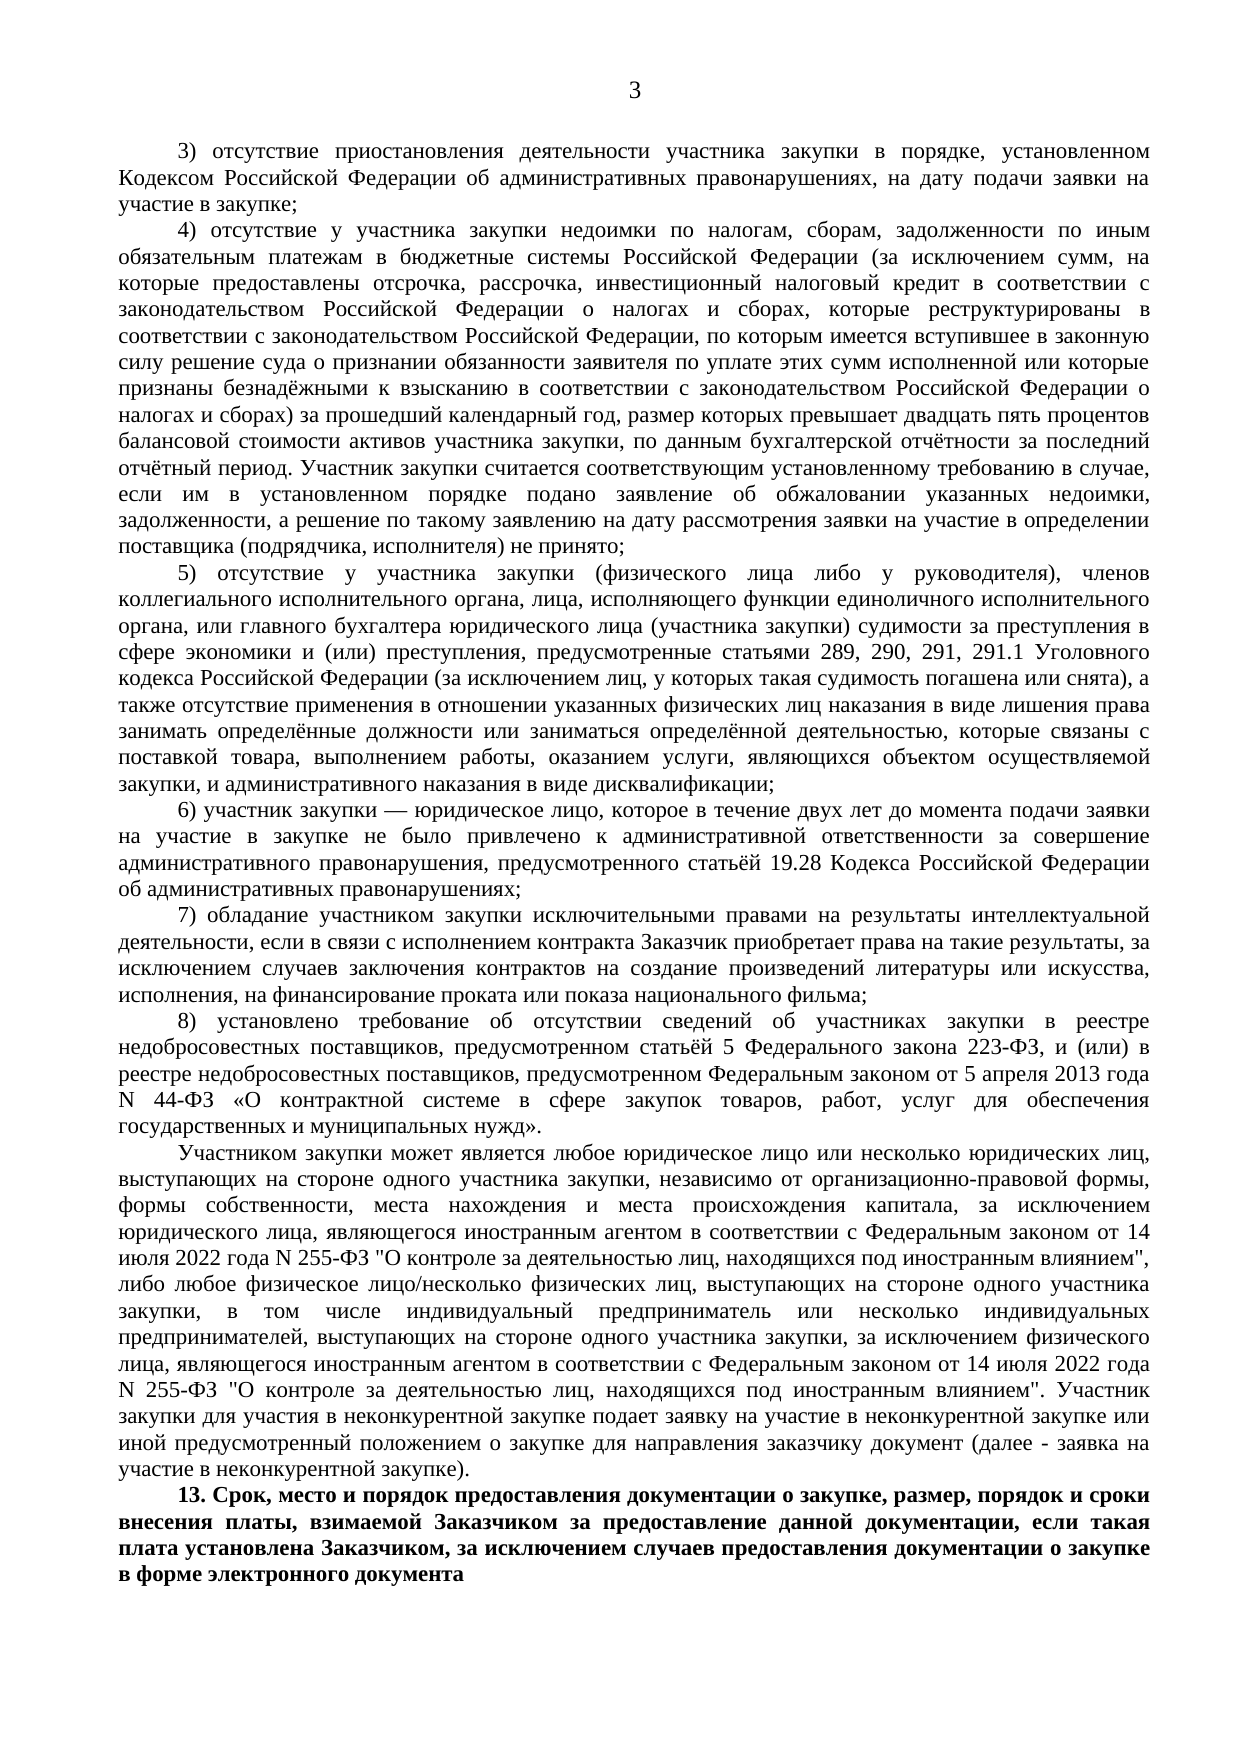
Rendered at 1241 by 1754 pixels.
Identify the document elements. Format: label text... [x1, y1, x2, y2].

text 4) отсутствие у участника закупки недоимки по налогам, сборам, задолженности по иным обязательным платежам в бюджетные системы Российской Федерации (за исключением сумм, на которые предоставлены отсрочка, рассрочка, инвестиционный налоговый кредит в соответствии с законодательством Российской Федерации о налогах и сборах, которые реструктурированы в соответствии с законодательством Российской Федерации, по которым имеется вступившее в законную силу решение суда о признании обязанности заявителя по уплате этих сумм исполненной или которые признаны безнадёжными к взысканию в соответствии с законодательством Российской Федерации о налогах и сборах) за прошедший календарный год, размер которых превышает двадцать пять процентов балансовой стоимости активов участника закупки, по данным бухгалтерской отчётности за последний отчётный период. Участник закупки считается соответствующим установленному требованию в случае, если им в установленном порядке подано заявление об обжаловании указанных недоимки, задолженности, а решение по такому заявлению на дату рассмотрения заявки на участие в определении поставщика (подрядчика, исполнителя) не принято; [118, 216, 1152, 559]
text 5) отсутствие у участника закупки (физического лица либо у руководителя), членов коллегиального исполнительного органа, лица, исполняющего функции единоличного исполнительного органа, или главного бухгалтера юридического лица (участника закупки) судимости за преступления в сфере экономики и (или) преступления, предусмотренные статьями 289, 290, 291, 291.1 Уголовного кодекса Российской Федерации (за исключением лиц, у которых такая судимость погашена или снята), а также отсутствие применения в отношении указанных физических лиц наказания в виде лишения права занимать определённые должности или заниматься определённой деятельностью, которые связаны с поставкой товара, выполнением работы, оказанием услуги, являющихся объектом осуществляемой закупки, и административного наказания в виде дисквалификации; [118, 559, 1152, 796]
text 3) отсутствие приостановления деятельности участника закупки в порядке, установленном Кодексом Российской Федерации об административных правонарушениях, на дату подачи заявки на участие в закупке; [118, 137, 1152, 216]
text 7) обладание участником закупки исключительными правами на результаты интеллектуальной деятельности, если в связи с исполнением контракта Заказчик приобретает права на такие результаты, за исключением случаев заключения контрактов на создание произведений литературы или искусства, исполнения, на финансирование проката или показа национального фильма; [118, 902, 1152, 1007]
text Участником закупки может является любое юридическое лицо или несколько юридических лиц, выступающих на стороне одного участника закупки, независимо от организационно-правовой формы, формы собственности, места нахождения и места происхождения капитала, за исключением юридического лица, являющегося иностранным агентом в соответствии с Федеральным законом от 14 июля 2022 года N 255-ФЗ "О контроле за деятельностью лиц, находящихся под иностранным влиянием", либо любое физическое лицо/несколько физических лиц, выступающих на стороне одного участника закупки, в том числе индивидуальный предприниматель или несколько индивидуальных предпринимателей, выступающих на стороне одного участника закупки, за исключением физического лица, являющегося иностранным агентом в соответствии с Федеральным законом от 14 июля 2022 года N 255-ФЗ "О контроле за деятельностью лиц, находящихся под иностранным влиянием". Участник закупки для участия в неконкурентной закупке подает заявку на участие в неконкурентной закупке или иной предусмотренный положением о закупке для направления заказчику документ (далее - заявка на участие в неконкурентной закупке). [118, 1139, 1152, 1481]
text 13. Срок, место и порядок предоставления документации о закупке, размер, порядок и сроки внесения платы, взимаемой Заказчиком за предоставление данной документации, если такая плата установлена Заказчиком, за исключением случаев предоставления документации о закупке в форме электронного документа [118, 1481, 1152, 1587]
text 6) участник закупки — юридическое лицо, которое в течение двух лет до момента подачи заявки на участие в закупке не было привлечено к административной ответственности за совершение административного правонарушения, предусмотренного статьёй 19.28 Кодекса Российской Федерации об административных правонарушениях; [118, 796, 1152, 902]
text 8) установлено требование об отсутствии сведений об участниках закупки в реестре недобросовестных поставщиков, предусмотренном статьёй 5 Федерального закона 223-ФЗ, и (или) в реестре недобросовестных поставщиков, предусмотренном Федеральным законом от 5 апреля 2013 года N 44-ФЗ «О контрактной системе в сфере закупок товаров, работ, услуг для обеспечения государственных и муниципальных нужд». [118, 1007, 1152, 1139]
